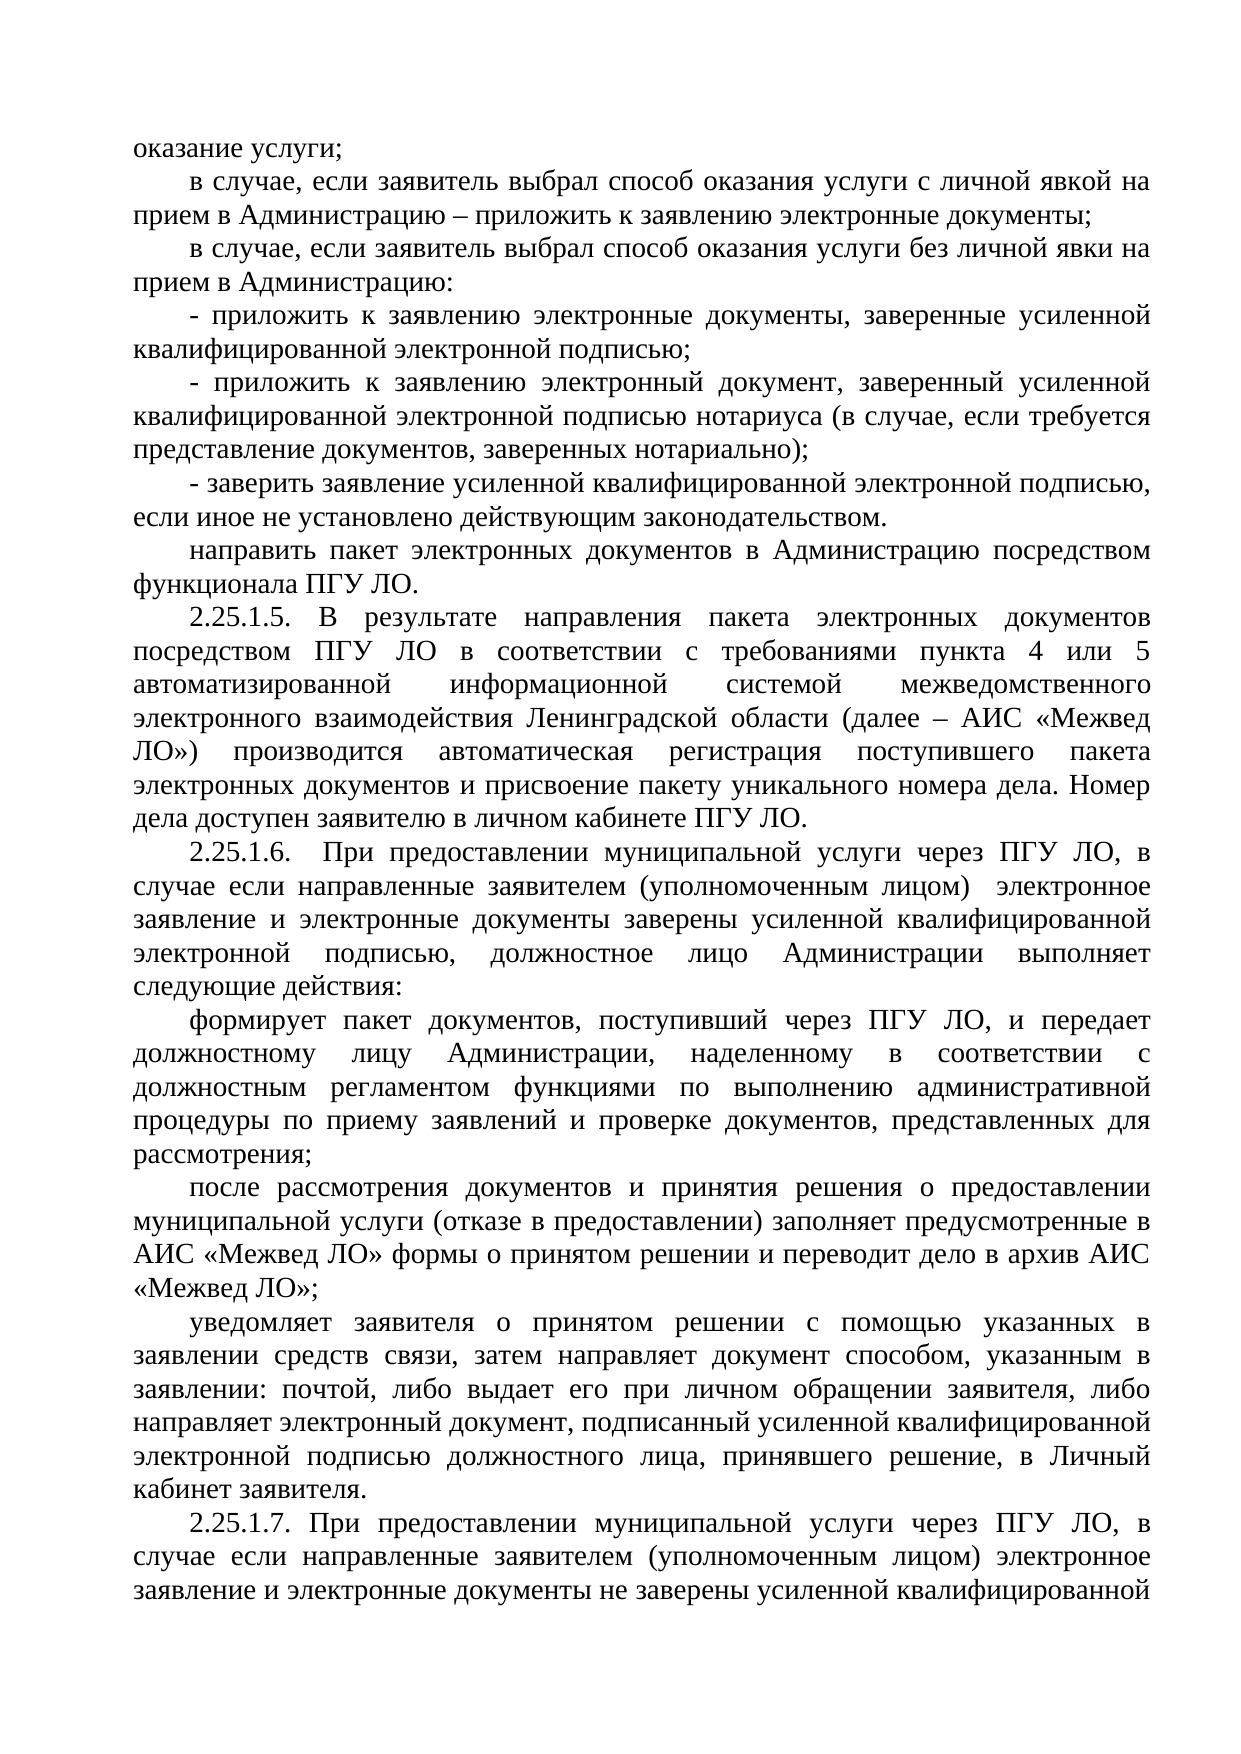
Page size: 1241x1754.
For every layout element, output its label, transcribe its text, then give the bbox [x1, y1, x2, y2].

text 2.25.1.5. В результате направления пакета электронных документов посредством ПГУ ЛО в соответствии с требованиями пункта 4 или 5 автоматизированной информационной системой межведомственного электронного взаимодействия Ленинградской области (далее – АИС «Межвед ЛО») производится автоматическая регистрация поступившего пакета электронных документов и присвоение пакету уникального номера дела. Номер дела доступен заявителю в личном кабинете ПГУ ЛО. [133, 599, 1152, 834]
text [133, 130, 1152, 163]
text в случае, если заявитель выбрал способ оказания услуги без личной явки на прием в Администрацию: [133, 230, 1152, 297]
text после рассмотрения документов и принятия решения о предоставлении муниципальной услуги (отказе в предоставлении) заполняет предусмотренные в АИС «Межвед ЛО» формы о принятом решении и переводит дело в архив АИС «Межвед ЛО»; [133, 1169, 1152, 1304]
text в случае, если заявитель выбрал способ оказания услуги с личной явкой на прием в Администрацию – приложить к заявлению электронные документы; [133, 163, 1152, 230]
text - приложить к заявлению электронный документ, заверенный усиленной квалифицированной электронной подписью нотариуса (в случае, если требуется представление документов, заверенных нотариально); [133, 364, 1152, 465]
text - приложить к заявлению электронные документы, заверенные усиленной квалифицированной электронной подписью; [133, 297, 1152, 364]
text - заверить заявление усиленной квалифицированной электронной подписью, если иное не установлено действующим законодательством. [133, 465, 1152, 532]
text уведомляет заявителя о принятом решении с помощью указанных в заявлении средств связи, затем направляет документ способом, указанным в заявлении: почтой, либо выдает его при личном обращении заявителя, либо направляет электронный документ, подписанный усиленной квалифицированной электронной подписью должностного лица, принявшего решение, в Личный кабинет заявителя. [133, 1304, 1152, 1505]
text направить пакет электронных документов в Администрацию посредством функционала ПГУ ЛО. [133, 532, 1152, 599]
text формирует пакет документов, поступивший через ПГУ ЛО, и передает должностному лицу Администрации, наделенному в соответствии с должностным регламентом функциями по выполнению административной процедуры по приему заявлений и проверке документов, представленных для рассмотрения; [133, 1002, 1152, 1169]
text 2.25.1.6. При предоставлении муниципальной услуги через ПГУ ЛО, в случае если направленные заявителем (уполномоченным лицом) электронное заявление и электронные документы заверены усиленной квалифицированной электронной подписью, должностное лицо Администрации выполняет следующие действия: [133, 834, 1152, 1002]
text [133, 1505, 1152, 1606]
